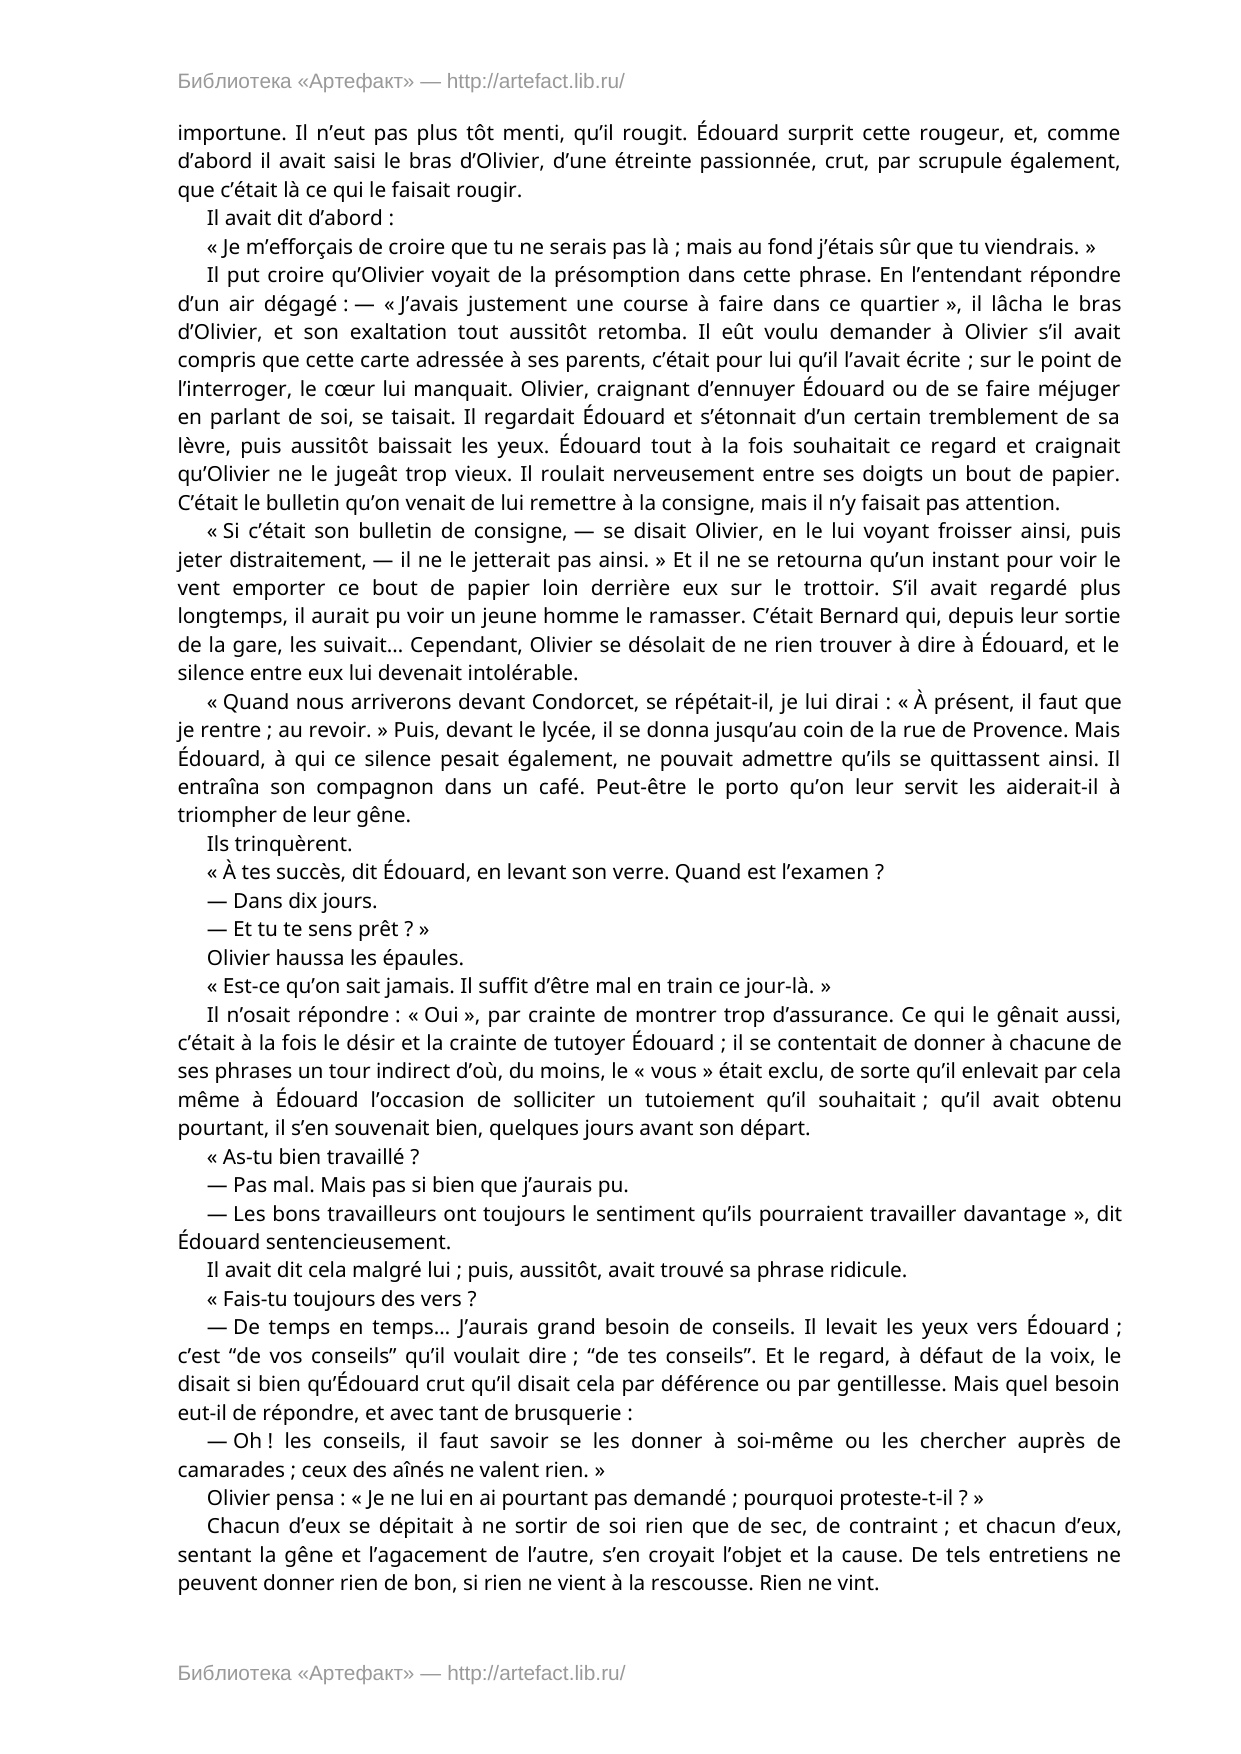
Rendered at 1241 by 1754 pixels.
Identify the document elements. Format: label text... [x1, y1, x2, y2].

text Chacun d’eux se dépitait à ne sortir de soi rien que de sec, de contraint ; et chacun d’eux, sentant la gêne et l’agacement de l’autre, s’en croyait l’objet et la cause. De tels entretiens ne peuvent donner rien de bon, si rien ne vient à la rescousse. Rien ne vint. [177, 1512, 1122, 1597]
text Il avait dit cela malgré lui ; puis, aussitôt, avait trouvé sa phrase ridicule. [177, 1256, 1122, 1284]
text — Les bons travailleurs ont toujours le sentiment qu’ils pourraient travailler davantage », dit Édouard sentencieusement. [177, 1199, 1122, 1256]
text — De temps en temps… J’aurais grand besoin de conseils. Il levait les yeux vers Édouard ; c’est “de vos conseils” qu’il voulait dire ; “de tes conseils”. Et le regard, à défaut de la voix, le disait si bien qu’Édouard crut qu’il disait cela par déférence ou par gentillesse. Mais quel besoin eut-il de répondre, et avec tant de brusquerie : [177, 1312, 1122, 1426]
text — Dans dix jours. [177, 886, 1122, 914]
text « À tes succès, dit Édouard, en levant son verre. Quand est l’examen ? [177, 857, 1122, 886]
text Il n’osait répondre : « Oui », par crainte de montrer trop d’assurance. Ce qui le gênait aussi, c’était à la fois le désir et la crainte de tutoyer Édouard ; il se contentait de donner à chacune de ses phrases un tour indirect d’où, du moins, le « vous » était exclu, de sorte qu’il enlevait par cela même à Édouard l’occasion de solliciter un tutoiement qu’il souhaitait ; qu’il avait obtenu pourtant, il s’en souvenait bien, quelques jours avant son départ. [177, 1000, 1122, 1142]
text « Fais-tu toujours des vers ? [177, 1284, 1122, 1312]
text — Oh ! les conseils, il faut savoir se les donner à soi-même ou les chercher auprès de camarades ; ceux des aînés ne valent rien. » [177, 1426, 1122, 1483]
text « Quand nous arriverons devant Condorcet, se répétait-il, je lui dirai : « À présent, il faut que je rentre ; au revoir. » Puis, devant le lycée, il se donna jusqu’au coin de la rue de Provence. Mais Édouard, à qui ce silence pesait également, ne pouvait admettre qu’ils se quittassent ainsi. Il entraîna son compagnon dans un café. Peut-être le porto qu’on leur servit les aiderait-il à triompher de leur gêne. [177, 687, 1122, 829]
text Il avait dit d’abord : [177, 203, 1122, 232]
text « Je m’efforçais de croire que tu ne serais pas là ; mais au fond j’étais sûr que tu viendrais. » [177, 232, 1122, 260]
text — Pas mal. Mais pas si bien que j’aurais pu. [177, 1170, 1122, 1199]
text « Si c’était son bulletin de consigne, — se disait Olivier, en le lui voyant froisser ainsi, puis jeter distraitement, — il ne le jetterait pas ainsi. » Et il ne se retourna qu’un instant pour voir le vent emporter ce bout de papier loin derrière eux sur le trottoir. S’il avait regardé plus longtemps, il aurait pu voir un jeune homme le ramasser. C’était Bernard qui, depuis leur sortie de la gare, les suivait… Cependant, Olivier se désolait de ne rien trouver à dire à Édouard, et le silence entre eux lui devenait intolérable. [177, 516, 1122, 687]
text — Et tu te sens prêt ? » [177, 914, 1122, 943]
text Ils trinquèrent. [177, 829, 1122, 857]
text « As-tu bien travaillé ? [177, 1142, 1122, 1170]
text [177, 118, 1122, 203]
text Il put croire qu’Olivier voyait de la présomption dans cette phrase. En l’entendant répondre d’un air dégagé : — « J’avais justement une course à faire dans ce quartier », il lâcha le bras d’Olivier, et son exaltation tout aussitôt retomba. Il eût voulu demander à Olivier s’il avait compris que cette carte adressée à ses parents, c’était pour lui qu’il l’avait écrite ; sur le point de l’interroger, le cœur lui manquait. Olivier, craignant d’ennuyer Édouard ou de se faire méjuger en parlant de soi, se taisait. Il regardait Édouard et s’étonnait d’un certain tremblement de sa lèvre, puis aussitôt baissait les yeux. Édouard tout à la fois souhaitait ce regard et craignait qu’Olivier ne le jugeât trop vieux. Il roulait nerveusement entre ses doigts un bout de papier. C’était le bulletin qu’on venait de lui remettre à la consigne, mais il n’y faisait pas attention. [177, 260, 1122, 516]
text Olivier pensa : « Je ne lui en ai pourtant pas demandé ; pourquoi proteste-t-il ? » [177, 1483, 1122, 1512]
text « Est-ce qu’on sait jamais. Il suffit d’être mal en train ce jour-là. » [177, 971, 1122, 1000]
text Olivier haussa les épaules. [177, 943, 1122, 971]
